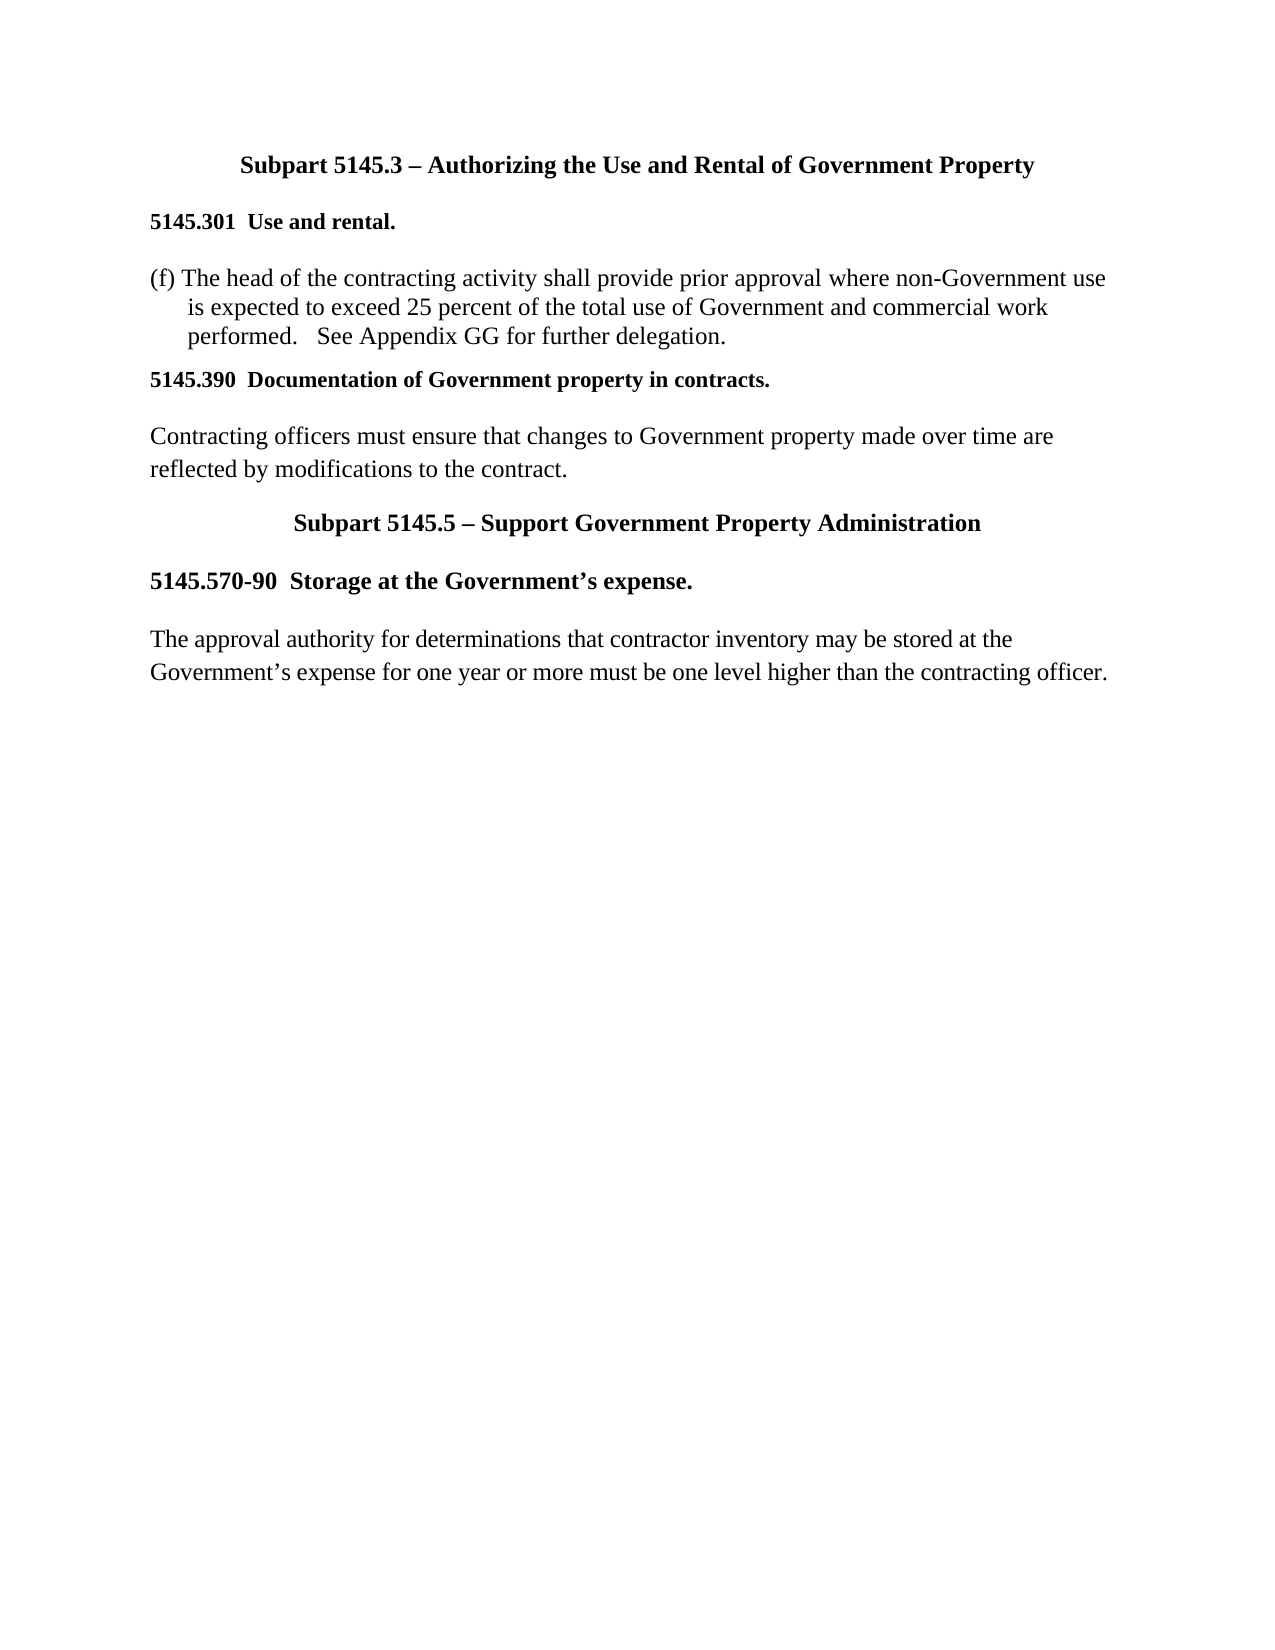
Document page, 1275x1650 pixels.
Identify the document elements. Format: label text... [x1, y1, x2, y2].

list (f) The head of the contracting activity shall provide prior approval where non-Government use is expected to exceed 25 percent of the total use of Government and commercial work performed. See Appendix GG for further delegation. [150, 263, 1125, 349]
subtitle 5145.301 Use and rental. [150, 208, 1125, 234]
text The approval authority for determinations that contractor inventory may be stored at the Government’s expense for one year or more must be one level higher than the contracting officer. [150, 624, 1125, 686]
subtitle Subpart 5145.5 – Support Government Property Administration [150, 508, 1125, 537]
text Contracting officers must ensure that changes to Government property made over time are reflected by modifications to the contract. [150, 421, 1125, 483]
subtitle Subpart 5145.3 – Authorizing the Use and Rental of Government Property [150, 150, 1125, 179]
subtitle 5145.390 Documentation of Government property in contracts. [150, 366, 1125, 392]
subtitle 5145.570-90 Storage at the Government’s expense. [150, 566, 1125, 595]
